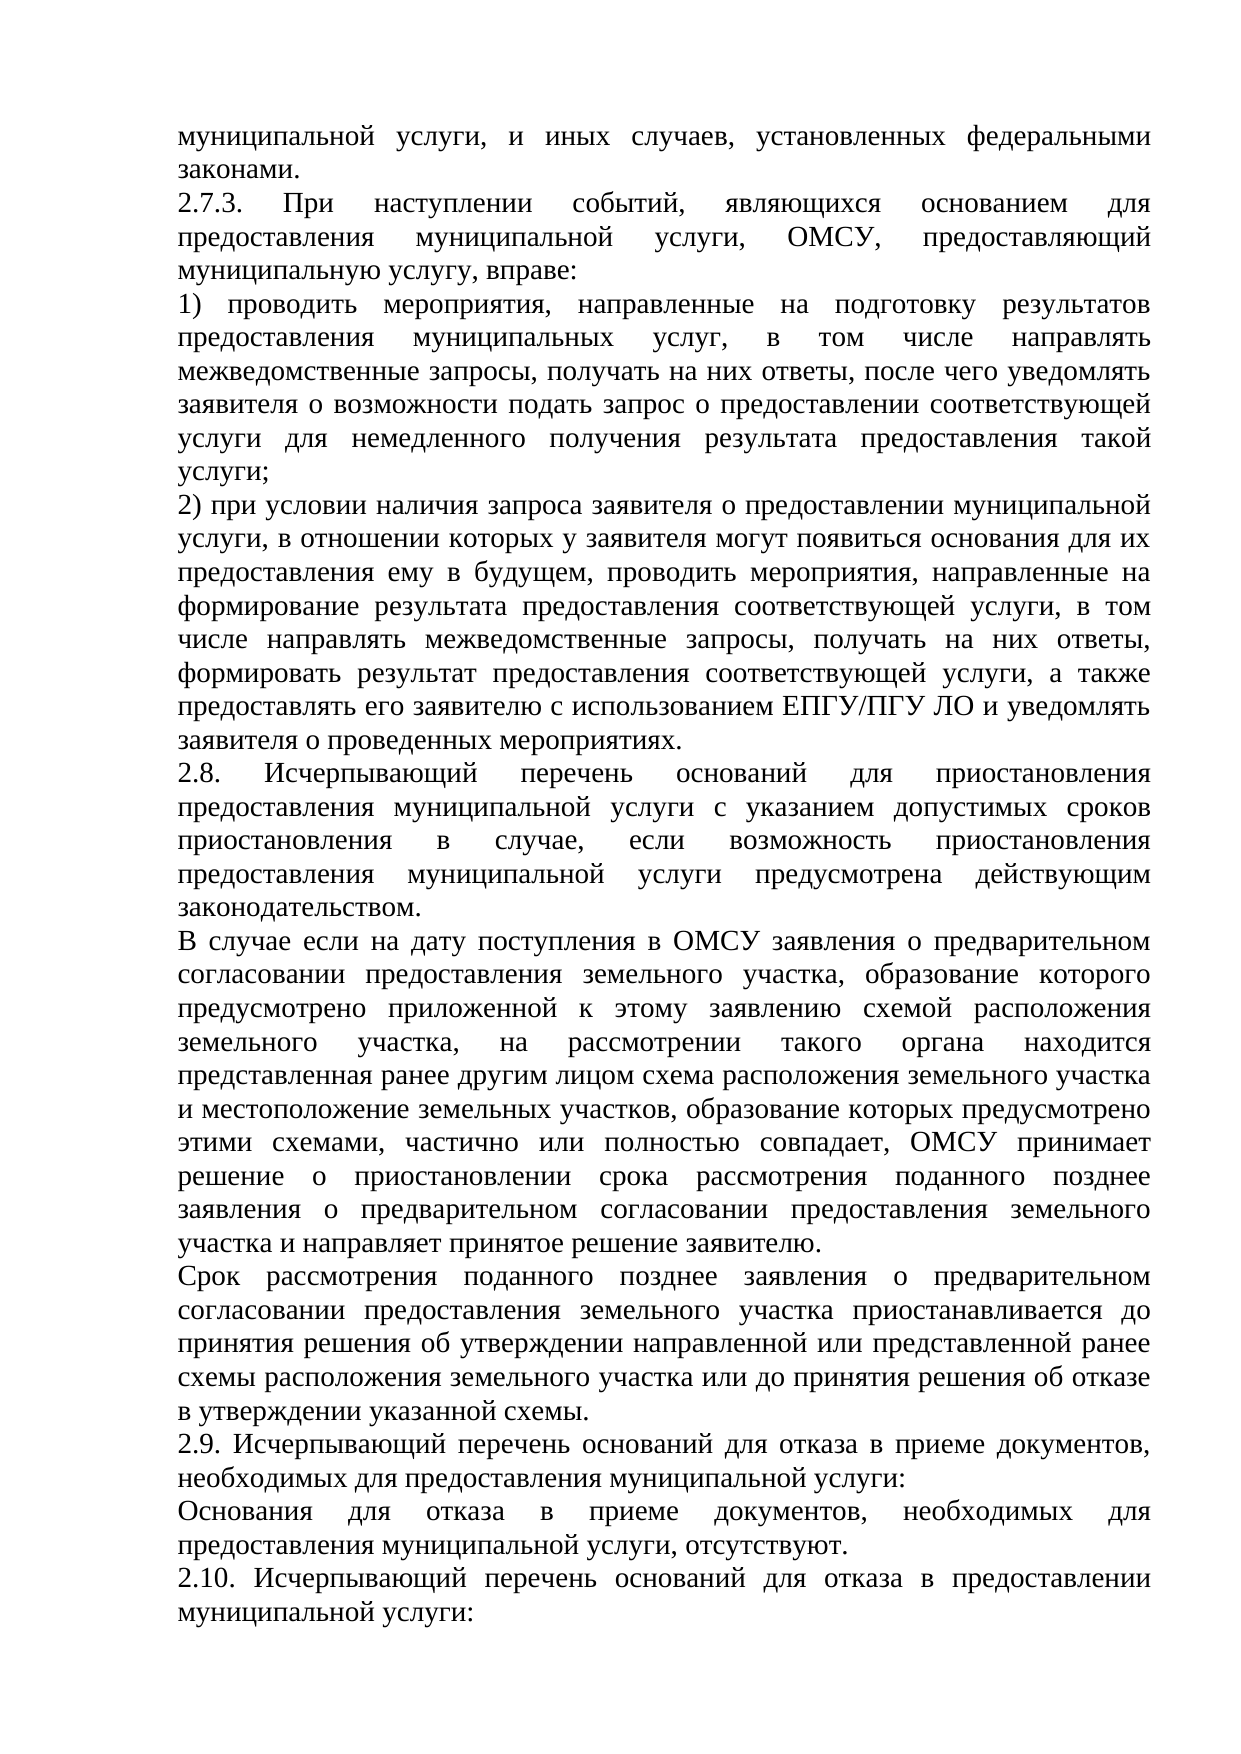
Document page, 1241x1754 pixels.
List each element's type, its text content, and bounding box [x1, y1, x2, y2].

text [177, 118, 1152, 185]
text 2.7.3. При наступлении событий, являющихся основанием для предоставления муниципальной услуги, ОМСУ, предоставляющий муниципальную услугу, вправе: [177, 185, 1152, 286]
text 2.10. Исчерпывающий перечень оснований для отказа в предоставлении муниципальной услуги: [177, 1560, 1152, 1627]
text 2) при условии наличия запроса заявителя о предоставлении муниципальной услуги, в отношении которых у заявителя могут появиться основания для их предоставления ему в будущем, проводить мероприятия, направленные на формирование результата предоставления соответствующей услуги, в том числе направлять межведомственные запросы, получать на них ответы, формировать результат предоставления соответствующей услуги, а также предоставлять его заявителю с использованием ЕПГУ/ПГУ ЛО и уведомлять заявителя о проведенных мероприятиях. [177, 487, 1152, 755]
text Основания для отказа в приеме документов, необходимых для предоставления муниципальной услуги, отсутствуют. [177, 1493, 1152, 1560]
text 2.8. Исчерпывающий перечень оснований для приостановления предоставления муниципальной услуги с указанием допустимых сроков приостановления в случае, если возможность приостановления предоставления муниципальной услуги предусмотрена действующим законодательством. [177, 755, 1152, 923]
text 1) проводить мероприятия, направленные на подготовку результатов предоставления муниципальных услуг, в том числе направлять межведомственные запросы, получать на них ответы, после чего уведомлять заявителя о возможности подать запрос о предоставлении соответствующей услуги для немедленного получения результата предоставления такой услуги; [177, 286, 1152, 487]
text В случае если на дату поступления в ОМСУ заявления о предварительном согласовании предоставления земельного участка, образование которого предусмотрено приложенной к этому заявлению схемой расположения земельного участка, на рассмотрении такого органа находится представленная ранее другим лицом схема расположения земельного участка и местоположение земельных участков, образование которых предусмотрено этими схемами, частично или полностью совпадает, ОМСУ принимает решение о приостановлении срока рассмотрения поданного позднее заявления о предварительном согласовании предоставления земельного участка и направляет принятое решение заявителю. [177, 923, 1152, 1258]
text Срок рассмотрения поданного позднее заявления о предварительном согласовании предоставления земельного участка приостанавливается до принятия решения об утверждении направленной или представленной ранее схемы расположения земельного участка или до принятия решения об отказе в утверждении указанной схемы. [177, 1258, 1152, 1426]
text 2.9. Исчерпывающий перечень оснований для отказа в приеме документов, необходимых для предоставления муниципальной услуги: [177, 1426, 1152, 1493]
